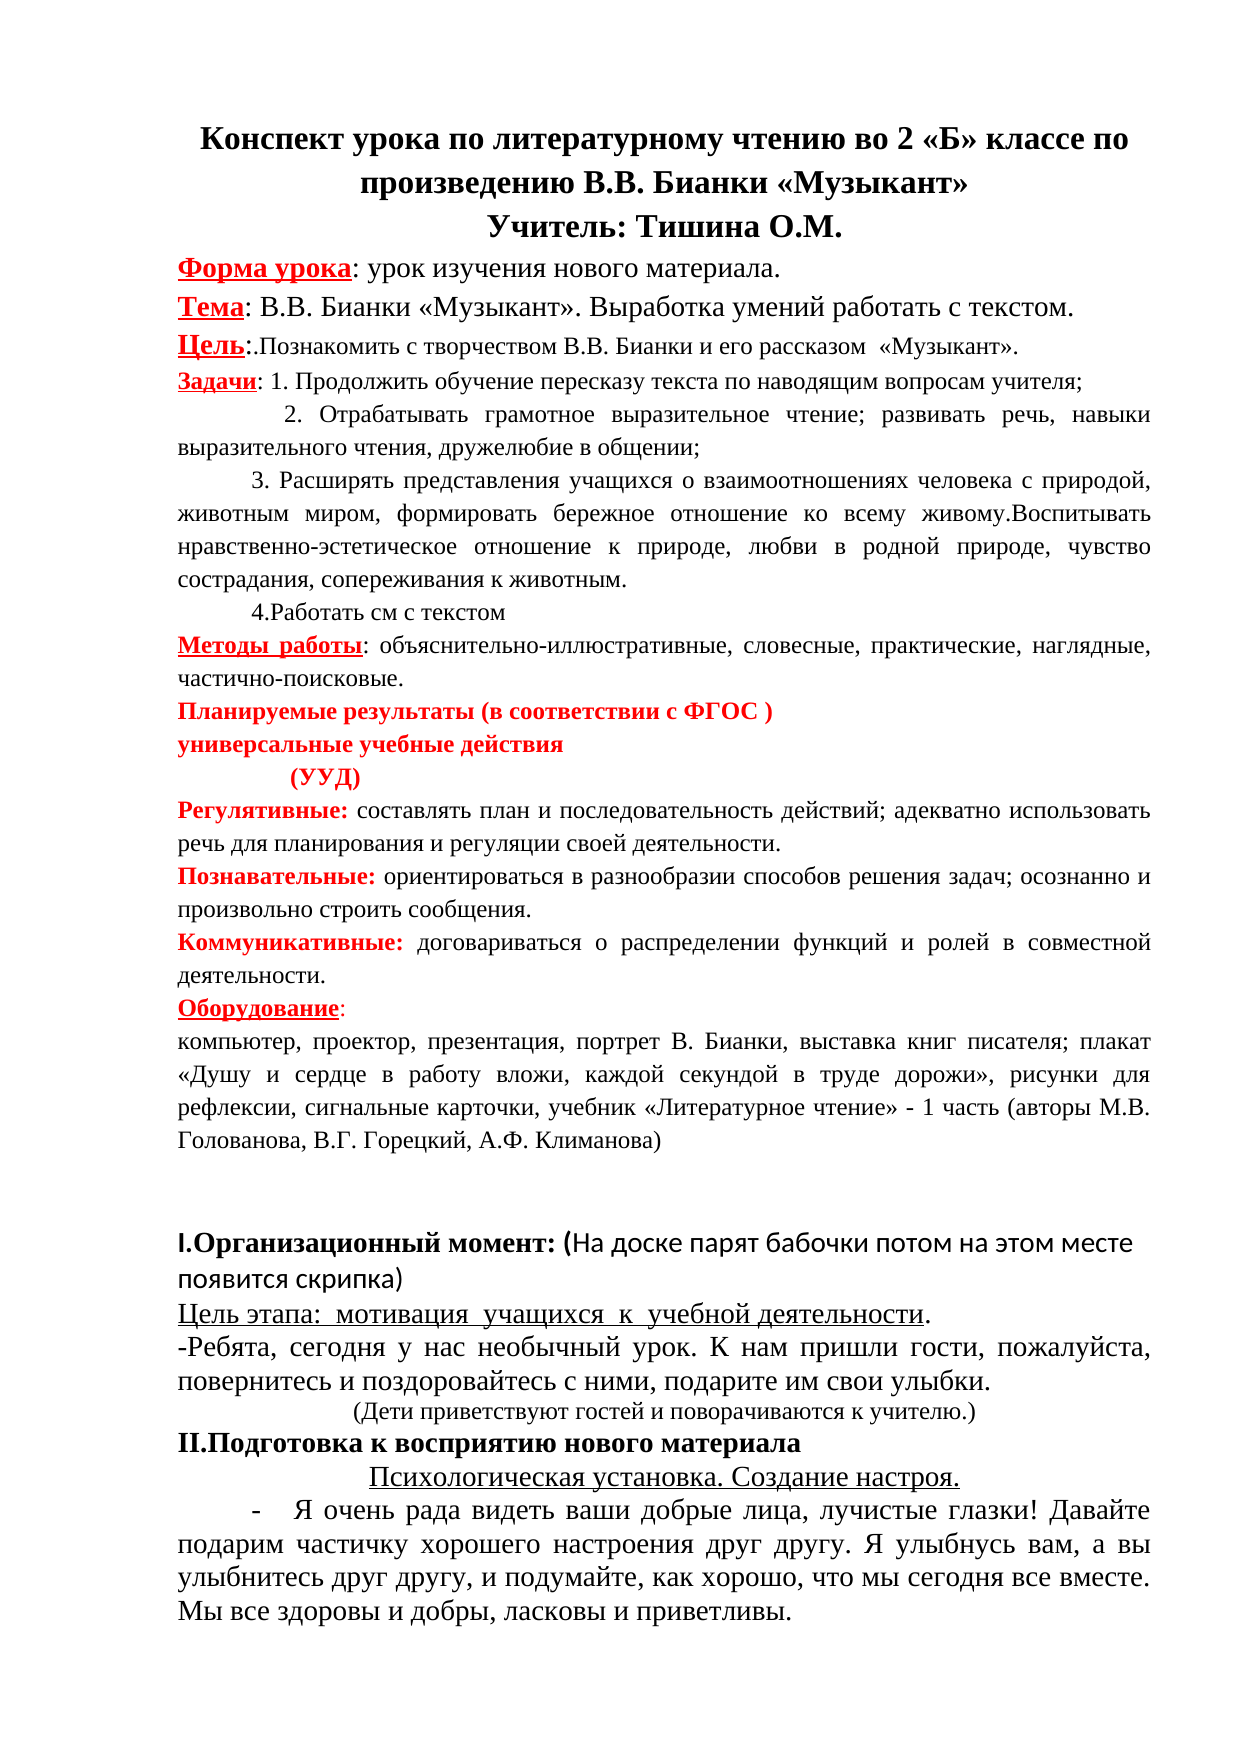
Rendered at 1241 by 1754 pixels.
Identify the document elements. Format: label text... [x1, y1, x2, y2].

text Методы работы: объяснительно-иллюстративные, словесные, практические, наглядные, частично-поисковые. [177, 630, 1152, 692]
text Форма урока: урок изучения нового материала. [177, 250, 1152, 284]
text - Я очень рада видеть ваши добрые лица, лучистые глазки! Давайте подарим частичку хорошего настроения друг другу. Я улыбнусь вам, а вы улыбнитесь друг другу, и подумайте, как хорошо, что мы сегодня все вместе. Мы все здоровы и добры, ласковы и приветливы. [177, 1492, 1152, 1626]
text универсальные учебные действия [177, 729, 1152, 758]
text Регулятивные: составлять план и последовательность действий; адекватно использовать речь для планирования и регуляции своей деятельности. [177, 795, 1152, 857]
text Психологическая установка. Создание настроя. [177, 1459, 1152, 1492]
text II.Подготовка к восприятию нового материала [177, 1425, 1152, 1459]
text 4.Работать см с текстом [177, 597, 1152, 626]
text Учитель: Тишина О.М. [177, 206, 1152, 244]
text Коммуникативные: договариваться о распределении функций и ролей в совместной деятельности. [177, 927, 1152, 989]
text 3. Расширять представления учащихся о взаимоотношениях человека с природой, животным миром, формировать бережное отношение ко всему живому.Воспитывать нравственно-эстетическое отношение к природе, любви в родной природе, чувство сострадания, сопереживания к животным. [177, 465, 1152, 593]
text I.Организационный момент: (На доске парят бабочки потом на этом месте появится скрипка) [177, 1224, 1152, 1296]
text Цель этапа: мотивация учащихся к учебной деятельности. [177, 1296, 1152, 1329]
text 2. Отрабатывать грамотное выразительное чтение; развивать речь, навыки выразительного чтения, дружелюбие в общении; [177, 399, 1152, 461]
text Задачи: 1. Продолжить обучение пересказу текста по наводящим вопросам учителя; [177, 366, 1152, 395]
text Познавательные: ориентироваться в разнообразии способов решения задач; осознанно и произвольно строить сообщения. [177, 861, 1152, 923]
text компьютер, проектор, презентация, портрет В. Бианки, выставка книг писателя; плакат «Душу и сердце в работу вложи, каждой секундой в труде дорожи», рисунки для рефлексии, сигнальные карточки, учебник «Литературное чтение» - 1 часть (авторы М.В. Голованова, В.Г. Горецкий, А.Ф. Климанова) [177, 1026, 1152, 1154]
text Планируемые результаты (в соответствии с ФГОС ) [177, 696, 1152, 725]
text Тема: В.В. Бианки «Музыкант». Выработка умений работать с текстом. [177, 289, 1152, 322]
text -Ребята, сегодня у нас необычный урок. К нам пришли гости, пожалуйста, повернитесь и поздоровайтесь с ними, подарите им свои улыбки. [177, 1329, 1152, 1396]
text Цель:.Познакомить с творчеством В.В. Бианки и его рассказом «Музыкант». [177, 327, 1152, 361]
text Оборудование: [177, 993, 1152, 1022]
text Конспект урока по литературному чтению во 2 «Б» классе по произведению В.В. Бианки «Музыкант» [177, 118, 1152, 201]
text (Дети приветствуют гостей и поворачиваются к учителю.) [177, 1396, 1152, 1425]
text (УУД) [177, 762, 1152, 791]
